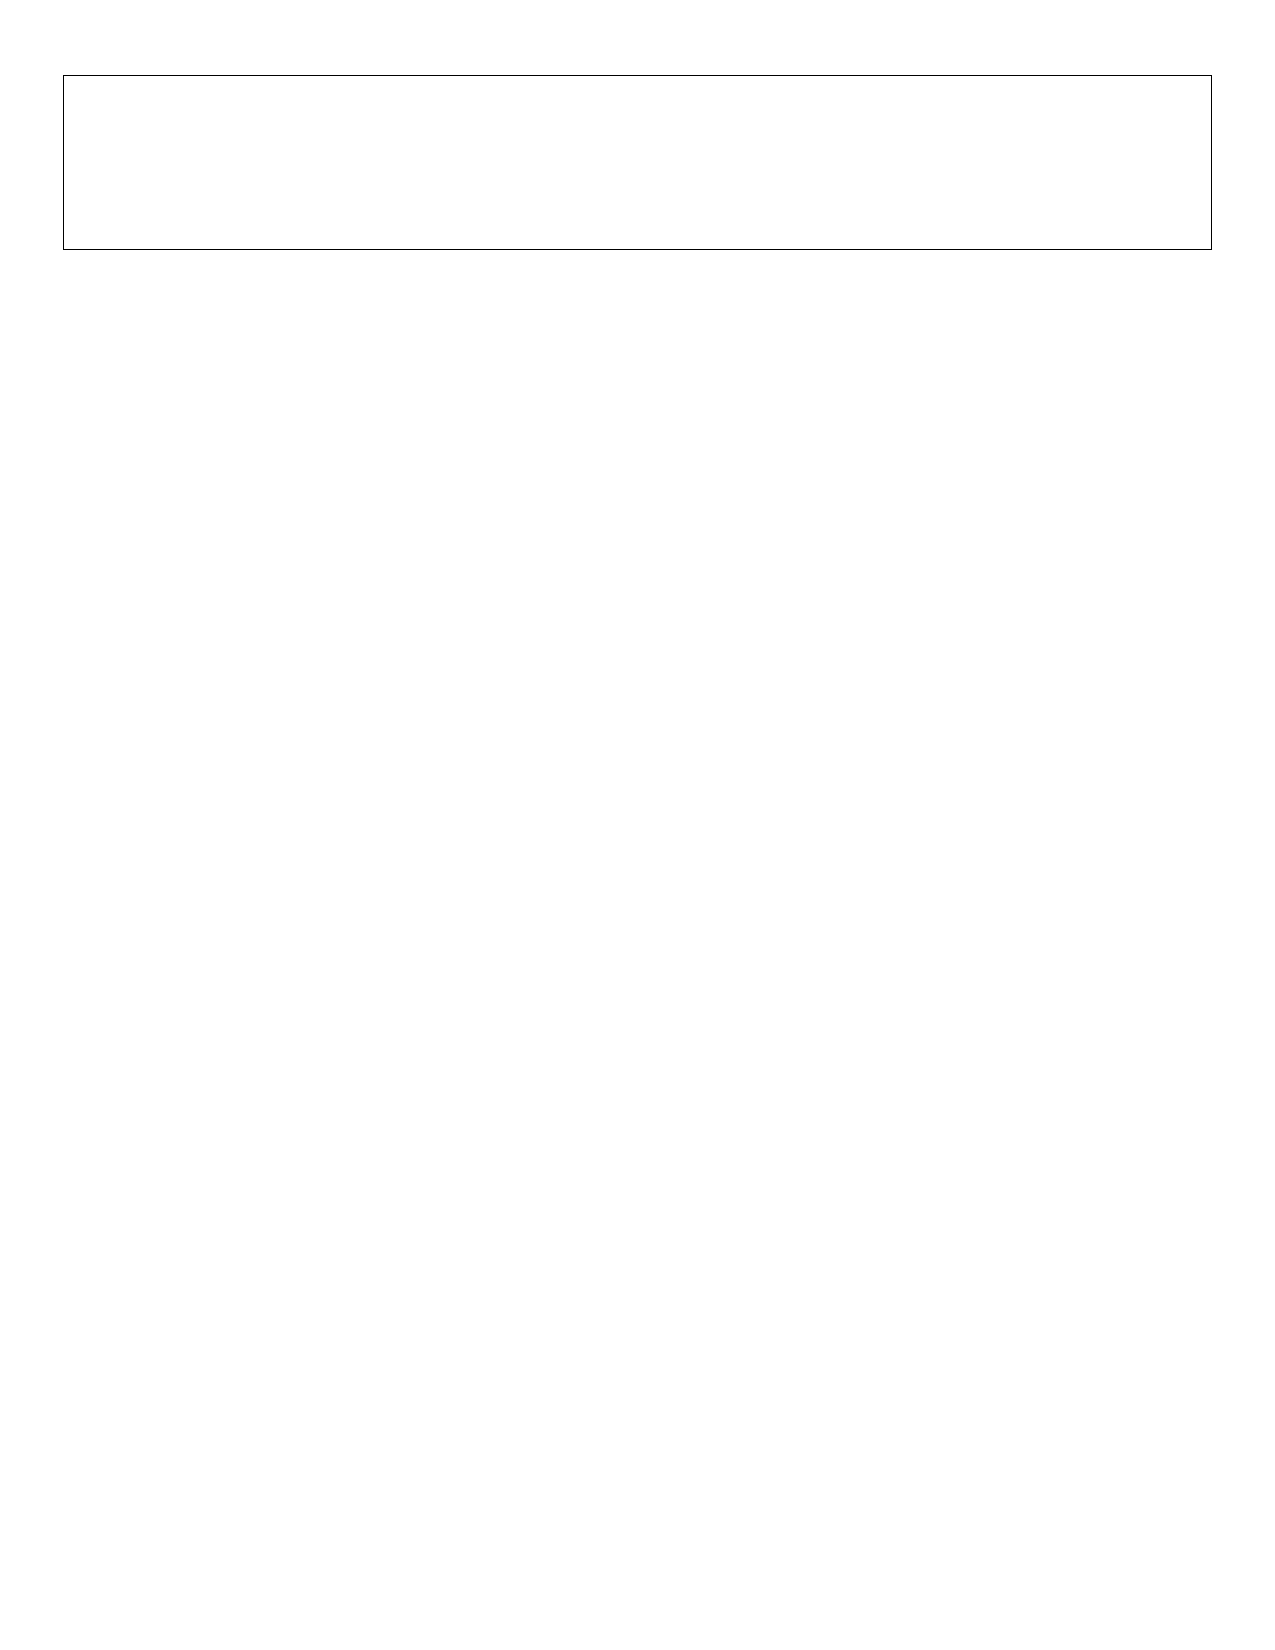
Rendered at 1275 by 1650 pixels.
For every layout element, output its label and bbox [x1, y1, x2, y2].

table_cell [64, 76, 1211, 248]
